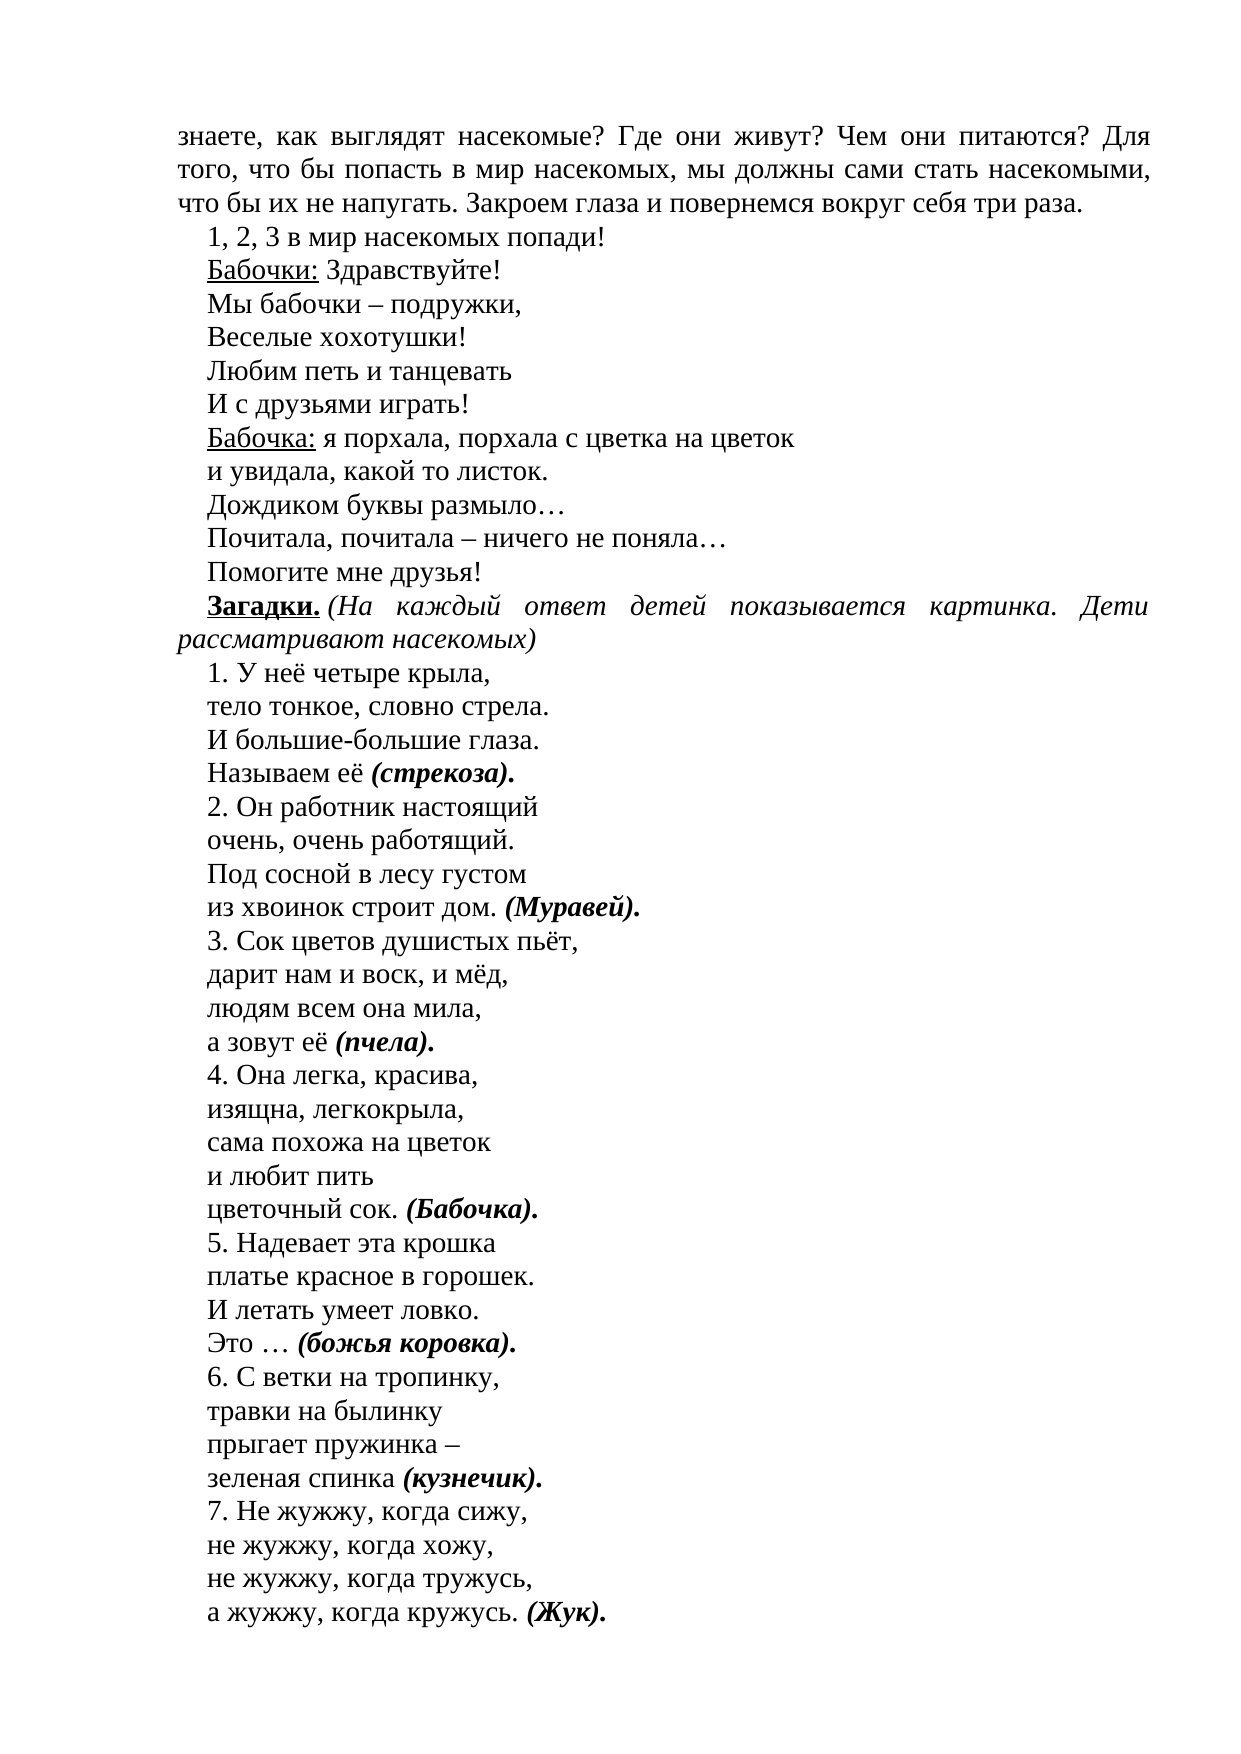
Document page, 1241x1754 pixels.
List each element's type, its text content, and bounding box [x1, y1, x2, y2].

text Почитала, почитала – ничего не поняла… [177, 521, 1152, 554]
text 1, 2, 3 в мир насекомых попади! [177, 219, 1152, 252]
text Помогите мне друзья! [177, 554, 1152, 588]
text а жужжу, когда кружусь. (Жук). [177, 1594, 1152, 1627]
text Веселые хохотушки! [177, 319, 1152, 353]
text И большие-большие глаза. [177, 722, 1152, 755]
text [177, 118, 1152, 219]
text цветочный сок. (Бабочка). [177, 1191, 1152, 1225]
text Мы бабочки – подружки, [177, 286, 1152, 319]
text Любим петь и танцевать [177, 353, 1152, 386]
text а зовут её (пчела). [177, 1024, 1152, 1057]
text Это … (божья коровка). [177, 1326, 1152, 1359]
text 4. Она легка, красива, [177, 1057, 1152, 1091]
text Под сосной в лесу густом [177, 856, 1152, 889]
text изящна, легкокрыла, [177, 1091, 1152, 1124]
text Называем её (стрекоза). [177, 755, 1152, 789]
text людям всем она мила, [177, 990, 1152, 1024]
text дарит нам и воск, и мёд, [177, 957, 1152, 990]
text Загадки. (На каждый ответ детей показывается картинка. Дети рассматривают насекомых) [177, 588, 1152, 655]
text И с друзьями играть! [177, 386, 1152, 420]
text Бабочки: Здравствуйте! [177, 252, 1152, 286]
text 3. Сок цветов душистых пьёт, [177, 923, 1152, 957]
text сама похожа на цветок [177, 1124, 1152, 1158]
text 5. Надевает эта крошка [177, 1225, 1152, 1258]
text зеленая спинка (кузнечик). [177, 1460, 1152, 1493]
text из хвоинок строит дом. (Муравей). [177, 889, 1152, 923]
text Бабочка: я порхала, порхала с цветка на цветок [177, 420, 1152, 453]
text не жужжу, когда тружусь, [177, 1560, 1152, 1594]
text травки на былинку [177, 1393, 1152, 1426]
text очень, очень работящий. [177, 822, 1152, 856]
text 2. Он работник настоящий [177, 789, 1152, 822]
text 6. С ветки на тропинку, [177, 1359, 1152, 1393]
text 7. Не жужжу, когда сижу, [177, 1493, 1152, 1527]
text платье красное в горошек. [177, 1258, 1152, 1292]
text и любит пить [177, 1158, 1152, 1191]
text не жужжу, когда хожу, [177, 1527, 1152, 1560]
text И летать умеет ловко. [177, 1292, 1152, 1326]
text прыгает пружинка – [177, 1426, 1152, 1460]
text тело тонкое, словно стрела. [177, 688, 1152, 722]
text 1. У неё четыре крыла, [177, 655, 1152, 688]
text Дождиком буквы размыло… [177, 487, 1152, 521]
text и увидала, какой то листок. [177, 453, 1152, 487]
